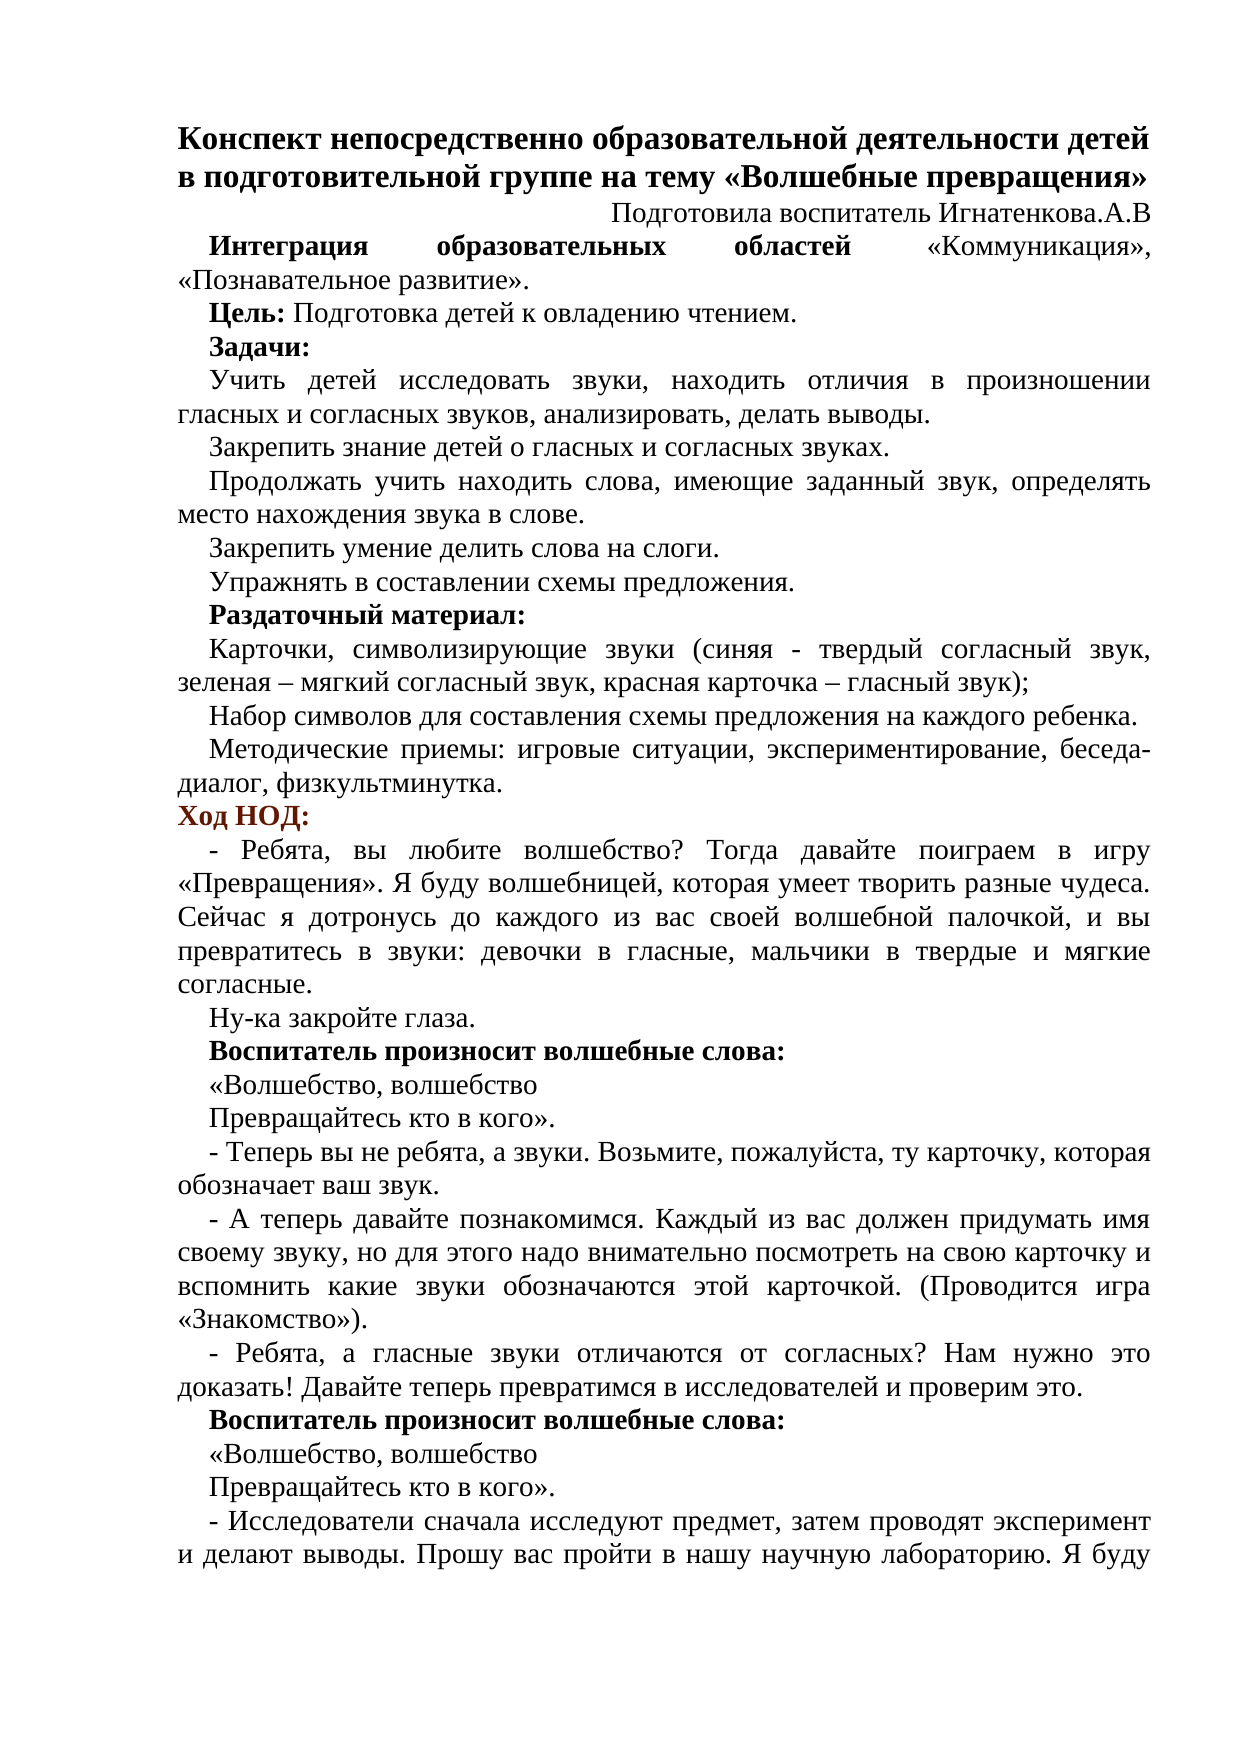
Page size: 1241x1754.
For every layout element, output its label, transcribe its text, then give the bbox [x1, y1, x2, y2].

text Продолжать учить находить слова, имеющие заданный звук, определять место нахождения звука в слове. [177, 463, 1152, 530]
text «Волшебство, волшебство [177, 1067, 1152, 1100]
text Задачи: [177, 329, 1152, 362]
text Раздаточный материал: [177, 597, 1152, 631]
text Учить детей исследовать звуки, находить отличия в произношении гласных и согласных звуков, анализировать, делать выводы. [177, 362, 1152, 429]
text Интеграция образовательных областей «Коммуникация», «Познавательное развитие». [177, 228, 1152, 295]
text Карточки, символизирующие звуки (синяя - твердый согласный звук, зеленая – мягкий согласный звук, красная карточка – гласный звук); [177, 631, 1152, 698]
text Упражнять в составлении схемы предложения. [177, 564, 1152, 597]
text Превращайтесь кто в кого». [177, 1100, 1152, 1134]
text «Волшебство, волшебство [177, 1436, 1152, 1469]
text Закрепить знание детей о гласных и согласных звуках. [177, 429, 1152, 463]
text Конспект непосредственно образовательной деятельности детей в подготовительной группе на тему «Волшебные превращения» [177, 118, 1152, 195]
text Ну-ка закройте глаза. [177, 1000, 1152, 1033]
text Методические приемы: игровые ситуации, экспериментирование, беседа-диалог, физкультминутка. [177, 731, 1152, 798]
text - А теперь давайте познакомимся. Каждый из вас должен придумать имя своему звуку, но для этого надо внимательно посмотреть на свою карточку и вспомнить какие звуки обозначаются этой карточкой. (Проводится игра «Знакомство»). [177, 1201, 1152, 1335]
text Превращайтесь кто в кого». [177, 1469, 1152, 1503]
text - Ребята, вы любите волшебство? Тогда давайте поиграем в игру «Превращения». Я буду волшебницей, которая умеет творить разные чудеса. Сейчас я дотронусь до каждого из вас своей волшебной палочкой, и вы превратитесь в звуки: девочки в гласные, мальчики в твердые и мягкие согласные. [177, 832, 1152, 1000]
text Воспитатель произносит волшебные слова: [177, 1402, 1152, 1436]
text Ход НОД: [177, 798, 1152, 832]
text Набор символов для составления схемы предложения на каждого ребенка. [177, 698, 1152, 731]
text Закрепить умение делить слова на слоги. [177, 530, 1152, 564]
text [177, 1503, 1152, 1570]
text Подготовила воспитатель Игнатенкова.А.В [177, 195, 1152, 228]
text - Теперь вы не ребята, а звуки. Возьмите, пожалуйста, ту карточку, которая обозначает ваш звук. [177, 1134, 1152, 1201]
text - Ребята, а гласные звуки отличаются от согласных? Нам нужно это доказать! Давайте теперь превратимся в исследователей и проверим это. [177, 1335, 1152, 1402]
text Цель: Подготовка детей к овладению чтением. [177, 295, 1152, 329]
text Воспитатель произносит волшебные слова: [177, 1033, 1152, 1067]
